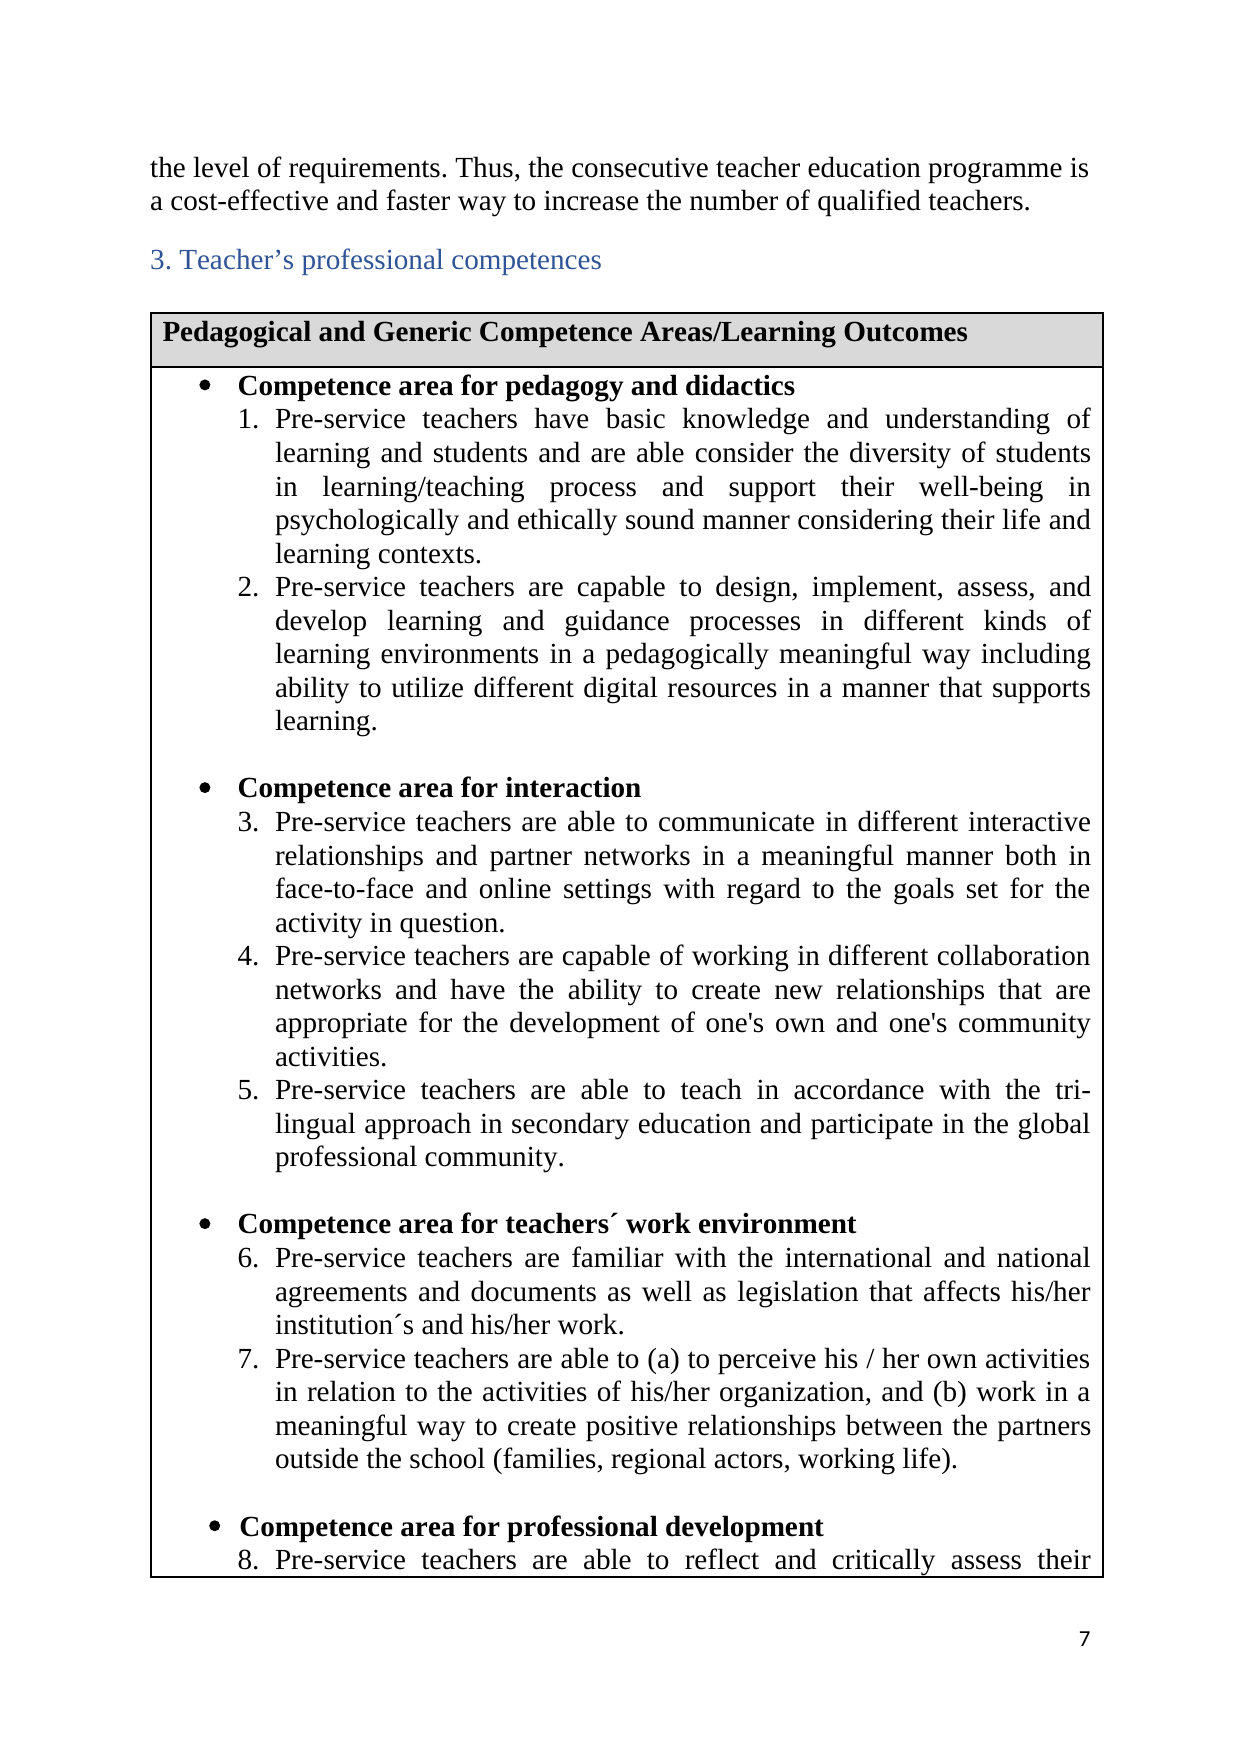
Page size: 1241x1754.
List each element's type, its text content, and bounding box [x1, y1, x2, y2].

subtitle 3. Teacher’s professional competences [150, 242, 1090, 276]
table_header Pedagogical and Generic Competence Areas/Learning Outcomes [152, 314, 1102, 366]
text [150, 150, 1090, 217]
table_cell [152, 368, 1102, 1576]
